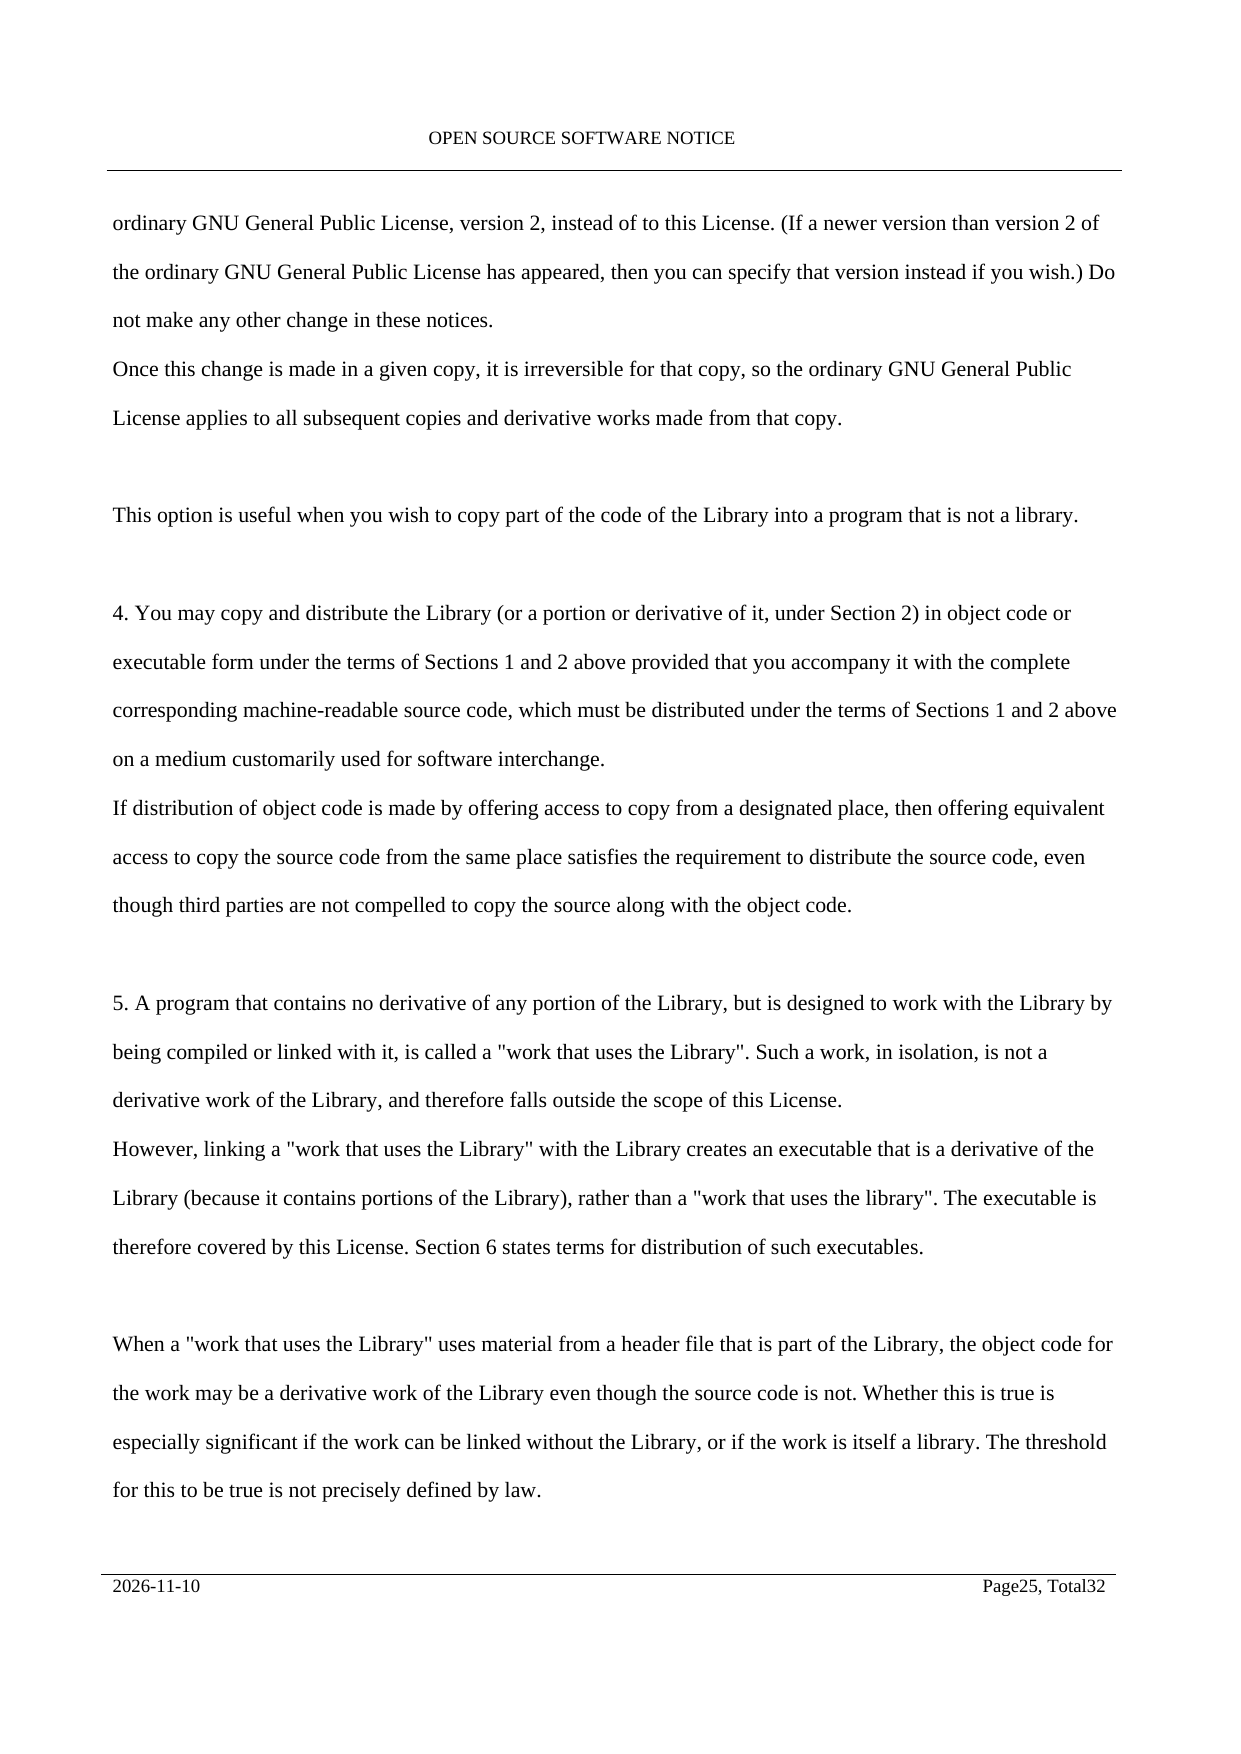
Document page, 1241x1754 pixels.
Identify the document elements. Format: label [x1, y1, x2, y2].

text [112, 206, 1128, 1506]
